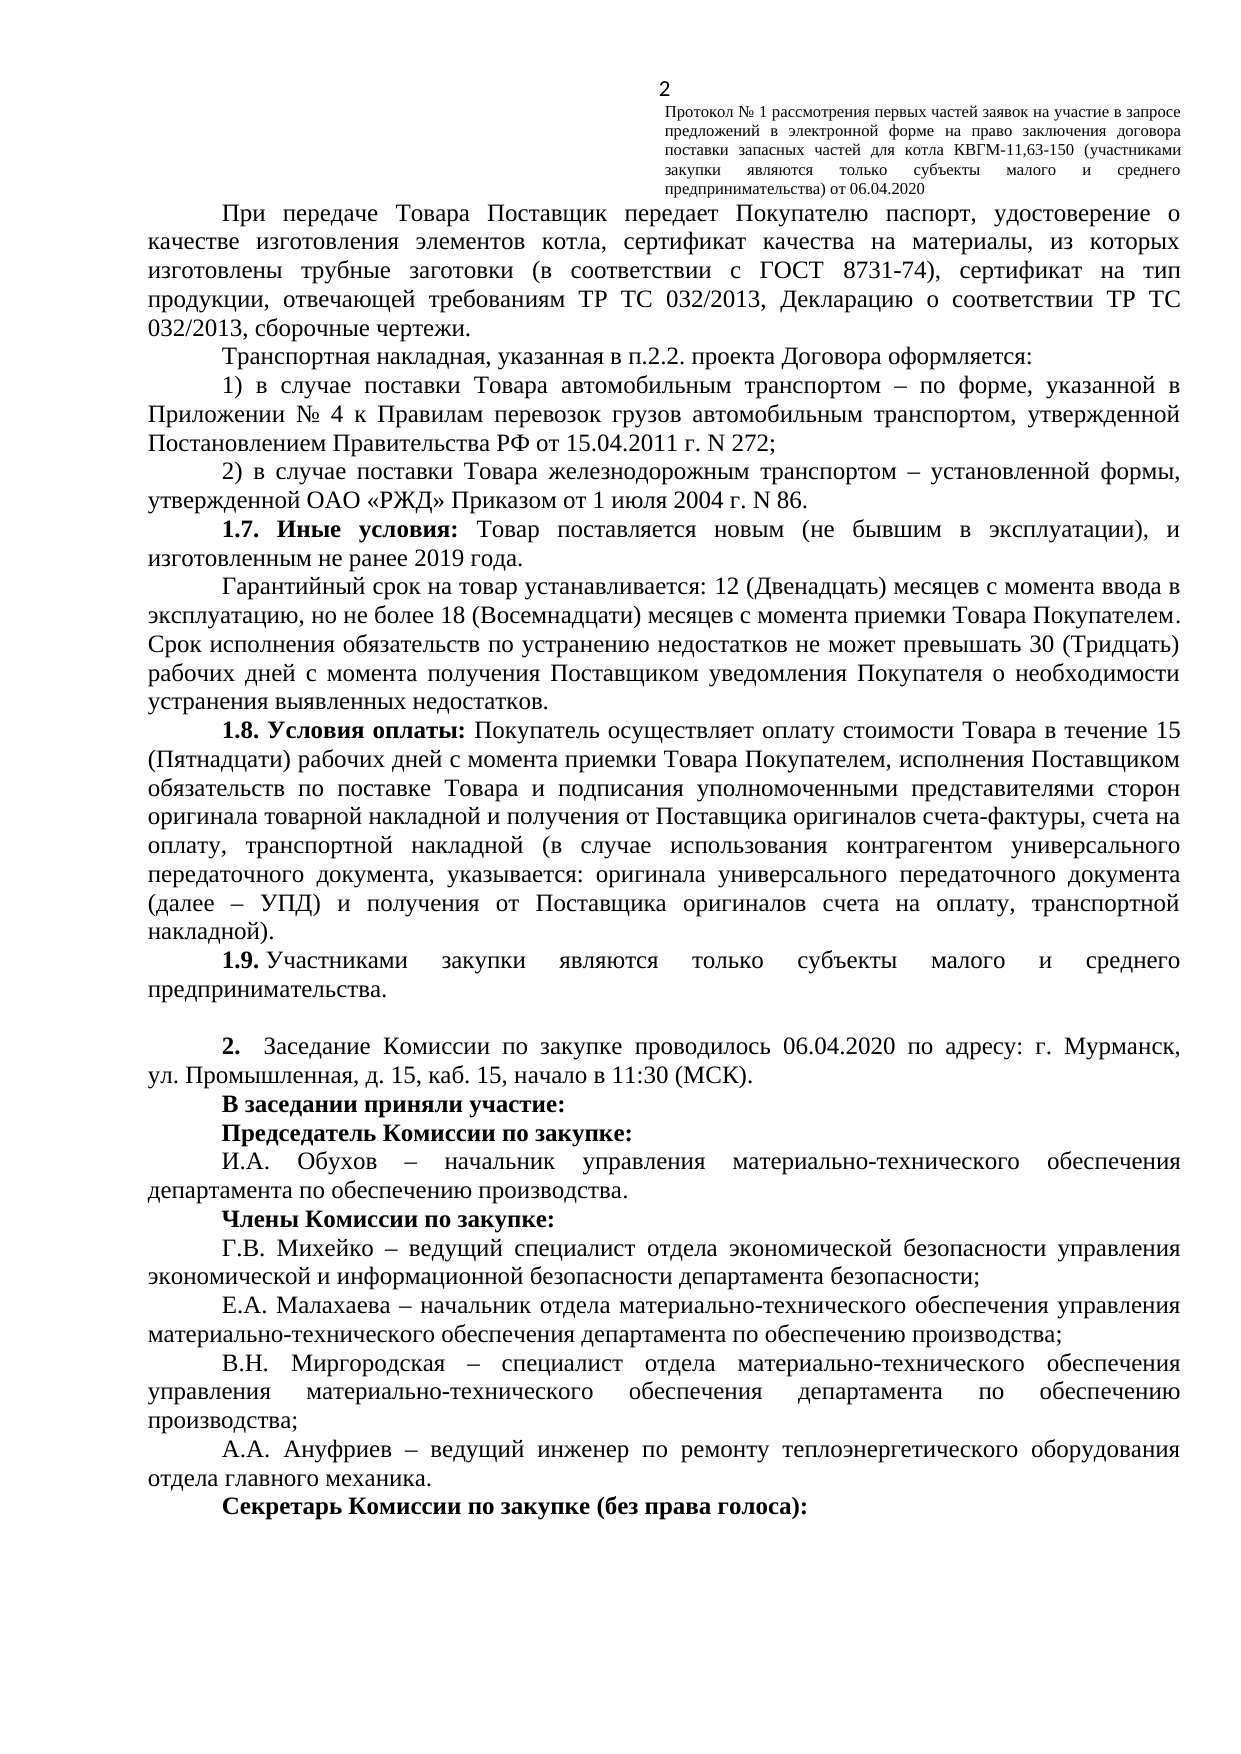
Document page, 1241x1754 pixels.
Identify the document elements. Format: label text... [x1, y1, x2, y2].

text 1.7. Иные условия: Товар поставляется новым (не бывшим в эксплуатации), и изготовленным не ранее 2019 года. [148, 514, 1181, 571]
text А.А. Ануфриев – ведущий инженер по ремонту теплоэнергетического оборудования отдела главного механика. [148, 1434, 1181, 1491]
text Е.А. Малахаева – начальник отдела материально-технического обеспечения управления материально-технического обеспечения департамента по обеспечению производства; [148, 1290, 1181, 1348]
text 1.8. Условия оплаты: Покупатель осуществляет оплату стоимости Товара в течение 15 (Пятнадцати) рабочих дней с момента приемки Товара Покупателем, исполнения Поставщиком обязательств по поставке Товара и подписания уполномоченными представителями сторон оригинала товарной накладной и получения от Поставщика оригиналов счета-фактуры, счета на оплату, транспортной накладной (в случае использования контрагентом универсального передаточного документа, указывается: оригинала универсального передаточного документа (далее – УПД) и получения от Поставщика оригиналов счета на оплату, транспортной накладной). [148, 715, 1181, 945]
text Г.В. Михейко – ведущий специалист отдела экономической безопасности управления экономической и информационной безопасности департамента безопасности; [148, 1233, 1181, 1290]
text Члены Комиссии по закупке: [148, 1204, 1181, 1233]
text И.А. Обухов – начальник управления материально-технического обеспечения департамента по обеспечению производства. [148, 1146, 1181, 1204]
text Председатель Комиссии по закупке: [148, 1118, 1181, 1146]
text В.Н. Миргородская – специалист отдела материально-технического обеспечения управления материально-технического обеспечения департамента по обеспечению производства; [148, 1348, 1181, 1434]
subtitle Заседание Комиссии по закупке проводилось 06.04.2020 по адресу: г. Мурманск, ул. Промышленная, д. 15, каб. 15, начало в 11:30 (МСК). [148, 1031, 1181, 1089]
text 1) в случае поставки Товара автомобильным транспортом – по форме, указанной в Приложении № 4 к Правилам перевозок грузов автомобильным транспортом, утвержденной Постановлением Правительства РФ от 15.04.2011 г. N 272; [148, 370, 1181, 456]
text В заседании приняли участие: [148, 1089, 1181, 1118]
text При передаче Товара Поставщик передает Покупателю паспорт, удостоверение о качестве изготовления элементов котла, сертификат качества на материалы, из которых изготовлены трубные заготовки (в соответствии с ГОСТ 8731-74), сертификат на тип продукции, отвечающей требованиям ТР ТС 032/2013, Декларацию о соответствии ТР ТС 032/2013, сборочные чертежи. [148, 198, 1181, 341]
text Секретарь Комиссии по закупке (без права голоса): [148, 1491, 1181, 1520]
text 1.9. Участниками закупки являются только субъекты малого и среднего предпринимательства. [148, 945, 1181, 1003]
text Гарантийный срок на товар устанавливается: 12 (Двенадцать) месяцев с момента ввода в эксплуатацию, но не более 18 (Восемнадцати) месяцев с момента приемки Товара Покупателем. Срок исполнения обязательств по устранению недостатков не может превышать 30 (Тридцать) рабочих дней с момента получения Поставщиком уведомления Покупателя о необходимости устранения выявленных недостатков. [148, 571, 1181, 715]
text 2) в случае поставки Товара железнодорожным транспортом – установленной формы, утвержденной ОАО «РЖД» Приказом от 1 июля 2004 г. N 86. [148, 456, 1181, 514]
text Транспортная накладная, указанная в п.2.2. проекта Договора оформляется: [148, 341, 1181, 370]
